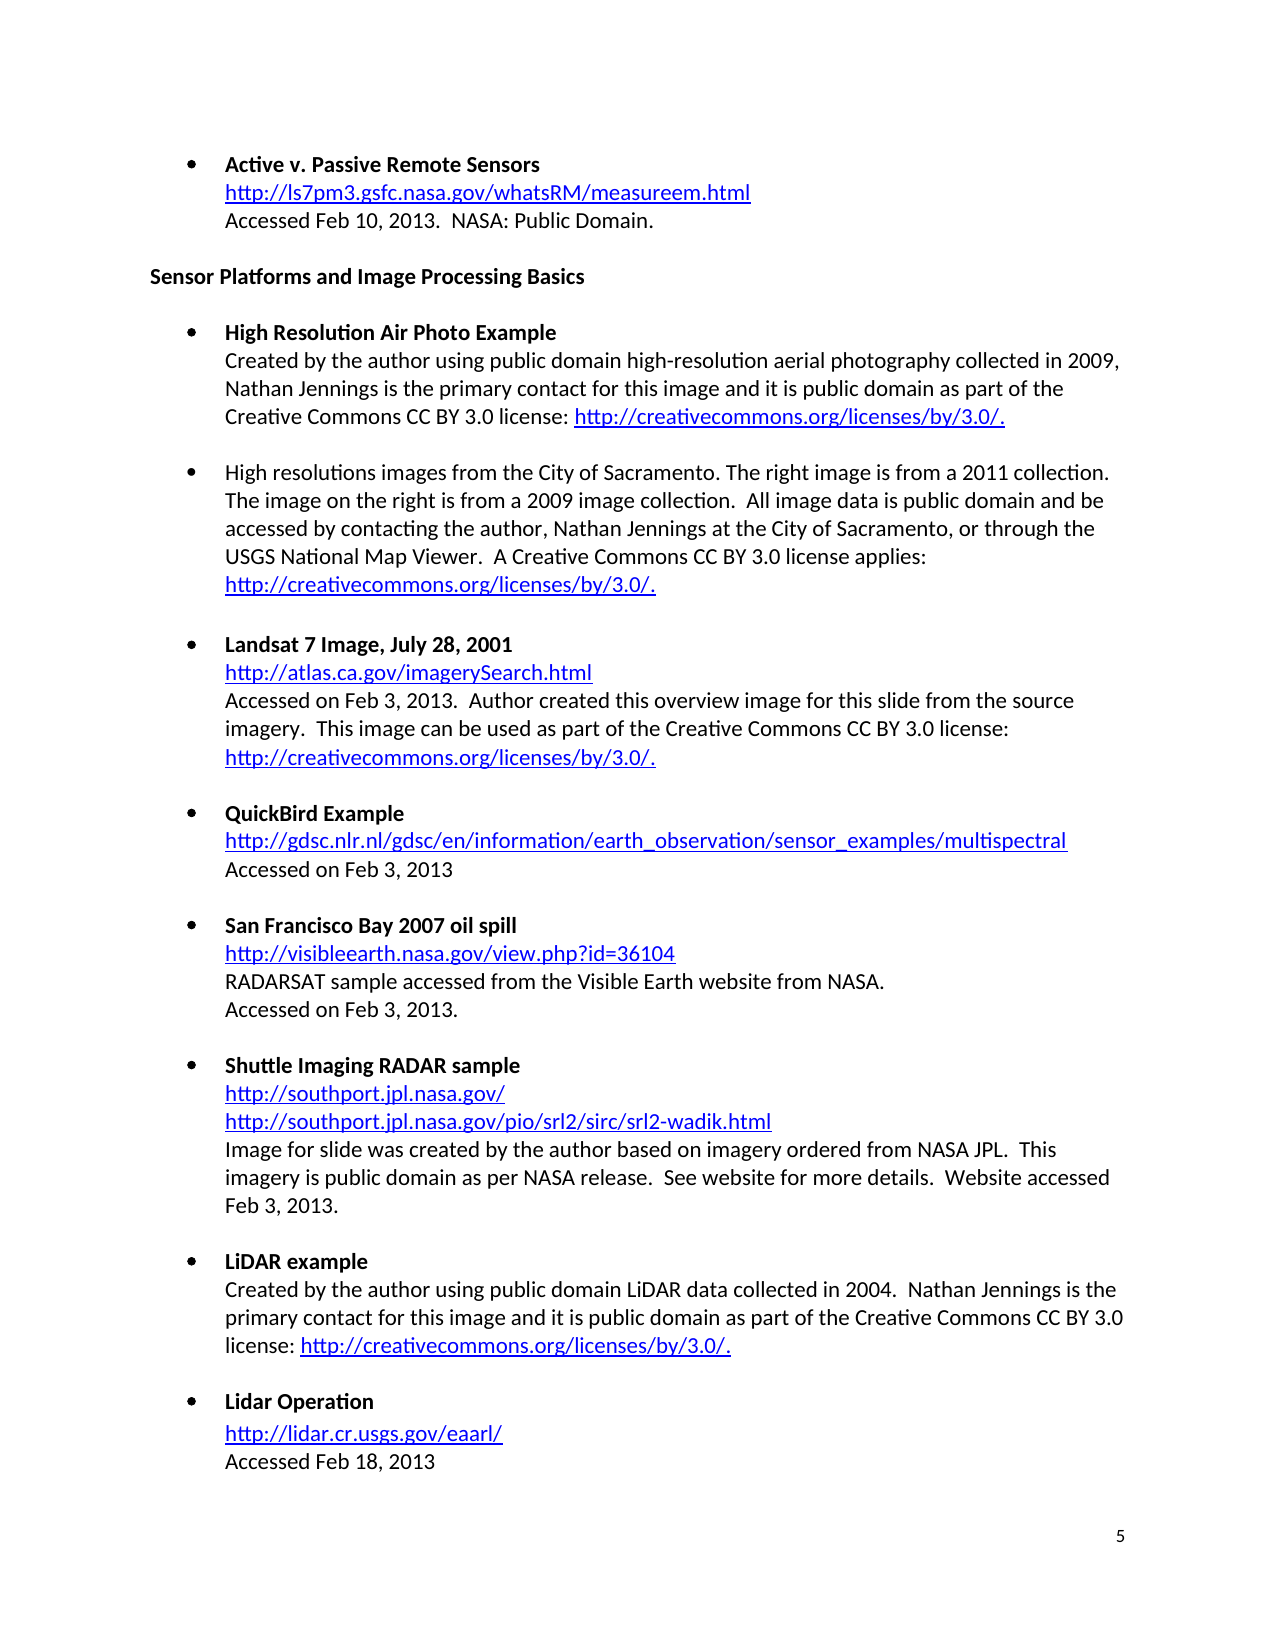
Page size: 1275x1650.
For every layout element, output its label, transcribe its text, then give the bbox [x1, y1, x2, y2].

text http://gdsc.nlr.nl/gdsc/en/information/earth_observation/sensor_examples/multispectral [150, 827, 1125, 855]
text Sensor Platforms and Image Processing Basics [150, 262, 1125, 290]
list Landsat 7 Image, July 28, 2001 [187, 631, 1125, 658]
text Accessed on Feb 3, 2013. [225, 995, 1125, 1023]
list High resolutions images from the City of Sacramento. The right image is from a 2011 collection. The image on the right is from a 2009 image collection. All image data is public domain and be accessed by contacting the author, Nathan Jennings at the City of Sacramento, or through the USGS National Map Viewer. A Creative Commons CC BY 3.0 license applies: http://creativecommons.org/licenses/by/3.0/. [187, 458, 1125, 598]
list LiDAR example [187, 1247, 1125, 1275]
text Accessed on Feb 3, 2013 [150, 855, 1125, 883]
list San Francisco Bay 2007 oil spill [187, 911, 1125, 939]
text http://southport.jpl.nasa.gov/ [150, 1079, 1125, 1107]
text Created by the author using public domain high-resolution aerial photography collected in 2009, Nathan Jennings is the primary contact for this image and it is public domain as part of the Creative Commons CC BY 3.0 license: http://creativecommons.org/licenses/by/3.0/. [225, 346, 1125, 430]
text http://atlas.ca.gov/imagerySearch.html [150, 658, 1125, 687]
list Active v. Passive Remote Sensors [187, 150, 1125, 178]
list High Resolution Air Photo Example [187, 318, 1125, 346]
text Created by the author using public domain LiDAR data collected in 2004. Nathan Jennings is the primary contact for this image and it is public domain as part of the Creative Commons CC BY 3.0 license: http://creativecommons.org/licenses/by/3.0/. [225, 1275, 1125, 1359]
list Lidar Operation [187, 1387, 1125, 1415]
text RADARSAT sample accessed from the Visible Earth website from NASA. [225, 967, 1125, 995]
list Shuttle Imaging RADAR sample [187, 1051, 1125, 1079]
text http://southport.jpl.nasa.gov/pio/srl2/sirc/srl2-wadik.html [150, 1107, 1125, 1135]
text Image for slide was created by the author based on imagery ordered from NASA JPL. This imagery is public domain as per NASA release. See website for more details. Website accessed Feb 3, 2013. [225, 1135, 1125, 1219]
text http://ls7pm3.gsfc.nasa.gov/whatsRM/measureem.html Accessed Feb 10, 2013. NASA: Public Domain. [225, 178, 1125, 234]
list QuickBird Example [187, 799, 1125, 827]
text http://lidar.cr.usgs.gov/eaarl/ [150, 1419, 1125, 1447]
text Accessed on Feb 3, 2013. Author created this overview image for this slide from the source imagery. This image can be used as part of the Creative Commons CC BY 3.0 license: http://creativecommons.org/licenses/by/3.0/. [225, 687, 1125, 771]
text http://visibleearth.nasa.gov/view.php?id=36104 [225, 939, 1125, 967]
text Accessed Feb 18, 2013 [150, 1447, 1125, 1475]
